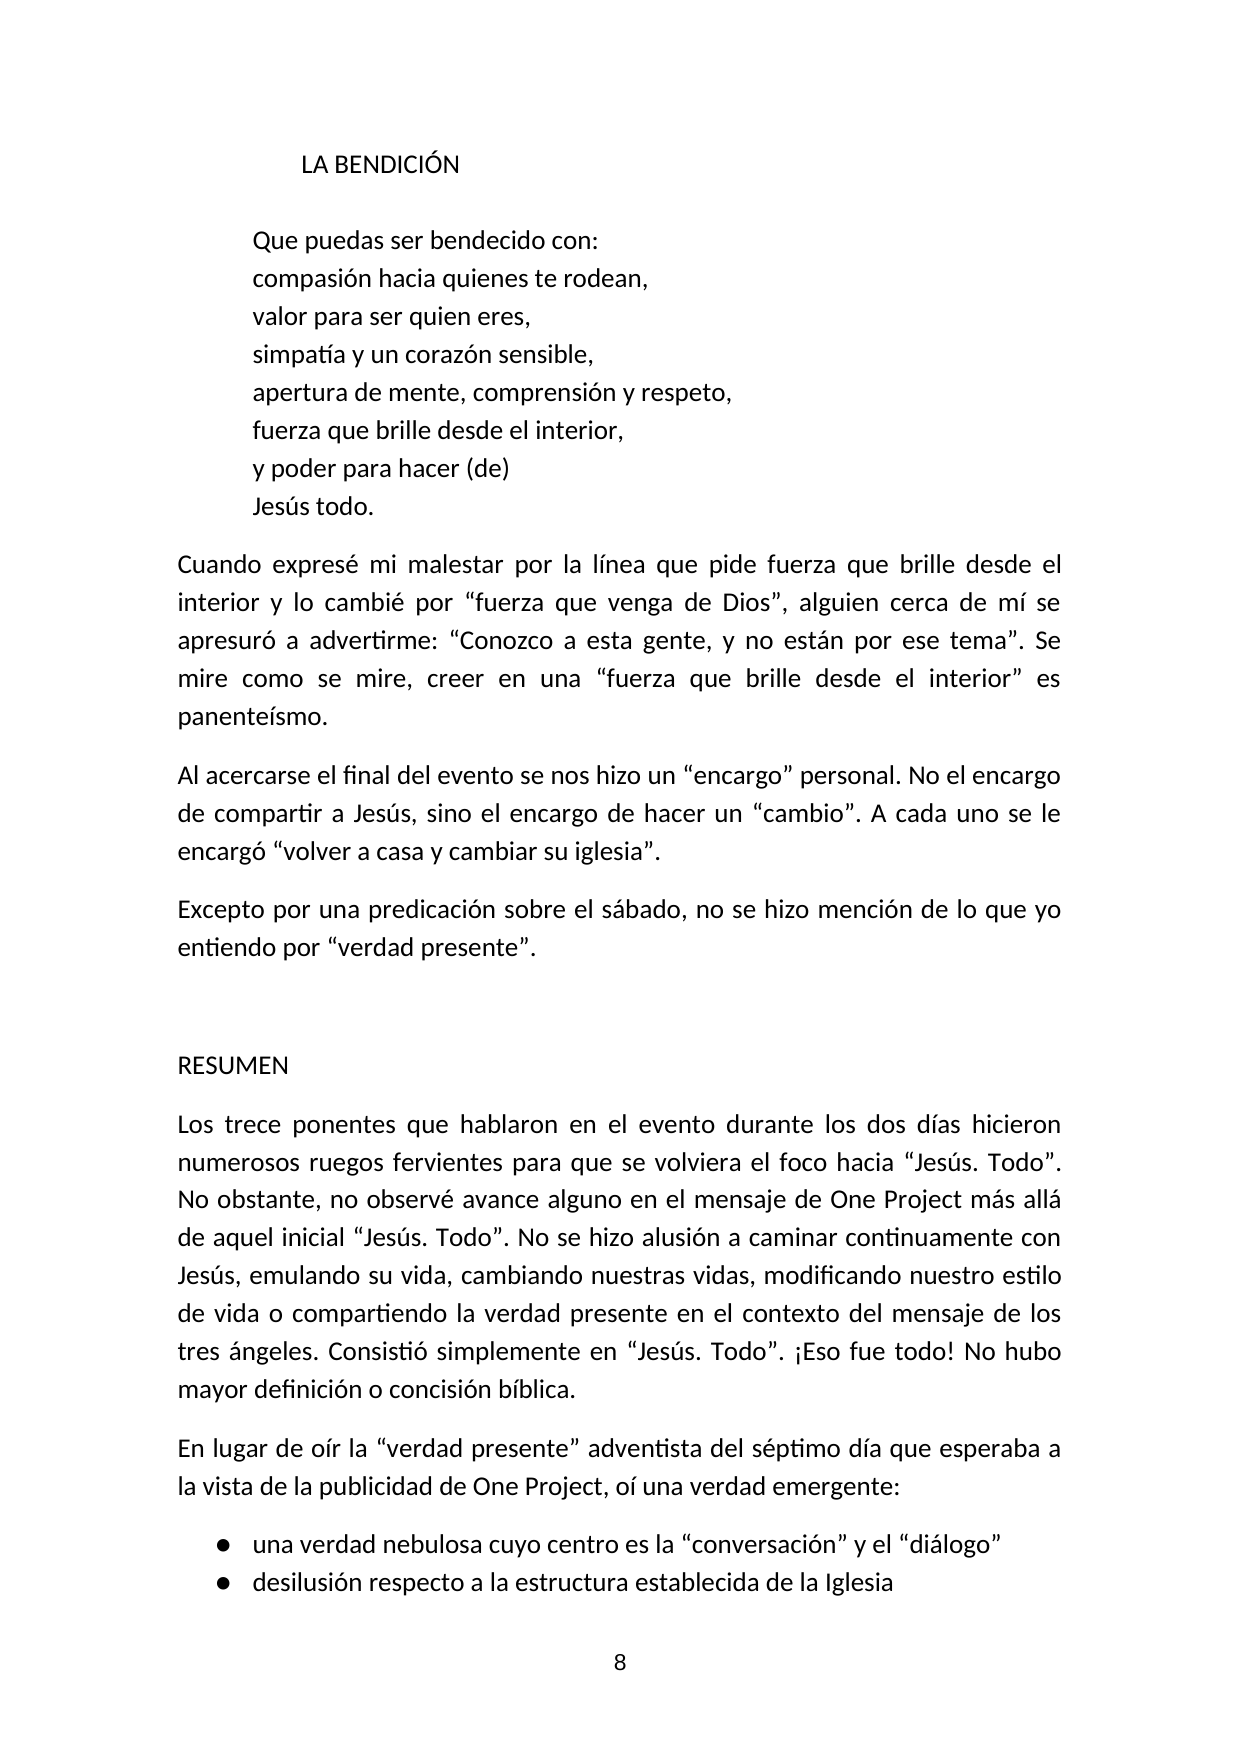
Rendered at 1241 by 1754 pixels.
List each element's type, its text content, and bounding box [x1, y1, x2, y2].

list desilusión respecto a la estructura establecida de la Iglesia [215, 1566, 1063, 1598]
text Excepto por una predicación sobre el sábado, no se hizo mención de lo que yo entiendo por “verdad presente”. [177, 893, 1063, 963]
text Al acercarse el final del evento se nos hizo un “encargo” personal. No el encargo de compartir a Jesús, sino el encargo de hacer un “cambio”. A cada uno se le encargó “volver a casa y cambiar su iglesia”. [177, 758, 1063, 867]
text Los trece ponentes que hablaron en el evento durante los dos días hicieron numerosos ruegos fervientes para que se volviera el foco hacia “Jesús. Todo”. No obstante, no observé avance alguno en el mensaje de One Project más allá de aquel inicial “Jesús. Todo”. No se hizo alusión a caminar continuamente con Jesús, emulando su vida, cambiando nuestras vidas, modificando nuestro estilo de vida o compartiendo la verdad presente en el contexto del mensaje de los tres ángeles. Consistió simplemente en “Jesús. Todo”. ¡Eso fue todo! No hubo mayor definición o concisión bíblica. [177, 1107, 1063, 1405]
text RESUMEN [177, 1048, 1063, 1081]
text LA BENDICIÓN Que puedas ser bendecido con: compasión hacia quienes te rodean, valor para ser quien eres, simpatía y un corazón sensible, apertura de mente, comprensión y respeto, fuerza que brille desde el interior, y poder para hacer (de) Jesús todo. [252, 148, 1063, 522]
text Cuando expresé mi malestar por la línea que pide fuerza que brille desde el interior y lo cambié por “fuerza que venga de Dios”, alguien cerca de mí se apresuró a advertirme: “Conozco a esta gente, y no están por ese tema”. Se mire como se mire, creer en una “fuerza que brille desde el interior” es panenteísmo. [177, 548, 1063, 732]
list una verdad nebulosa cuyo centro es la “conversación” y el “diálogo” [215, 1528, 1063, 1561]
text En lugar de oír la “verdad presente” adventista del séptimo día que esperaba a la vista de la publicidad de One Project, oí una verdad emergente: [177, 1431, 1063, 1502]
